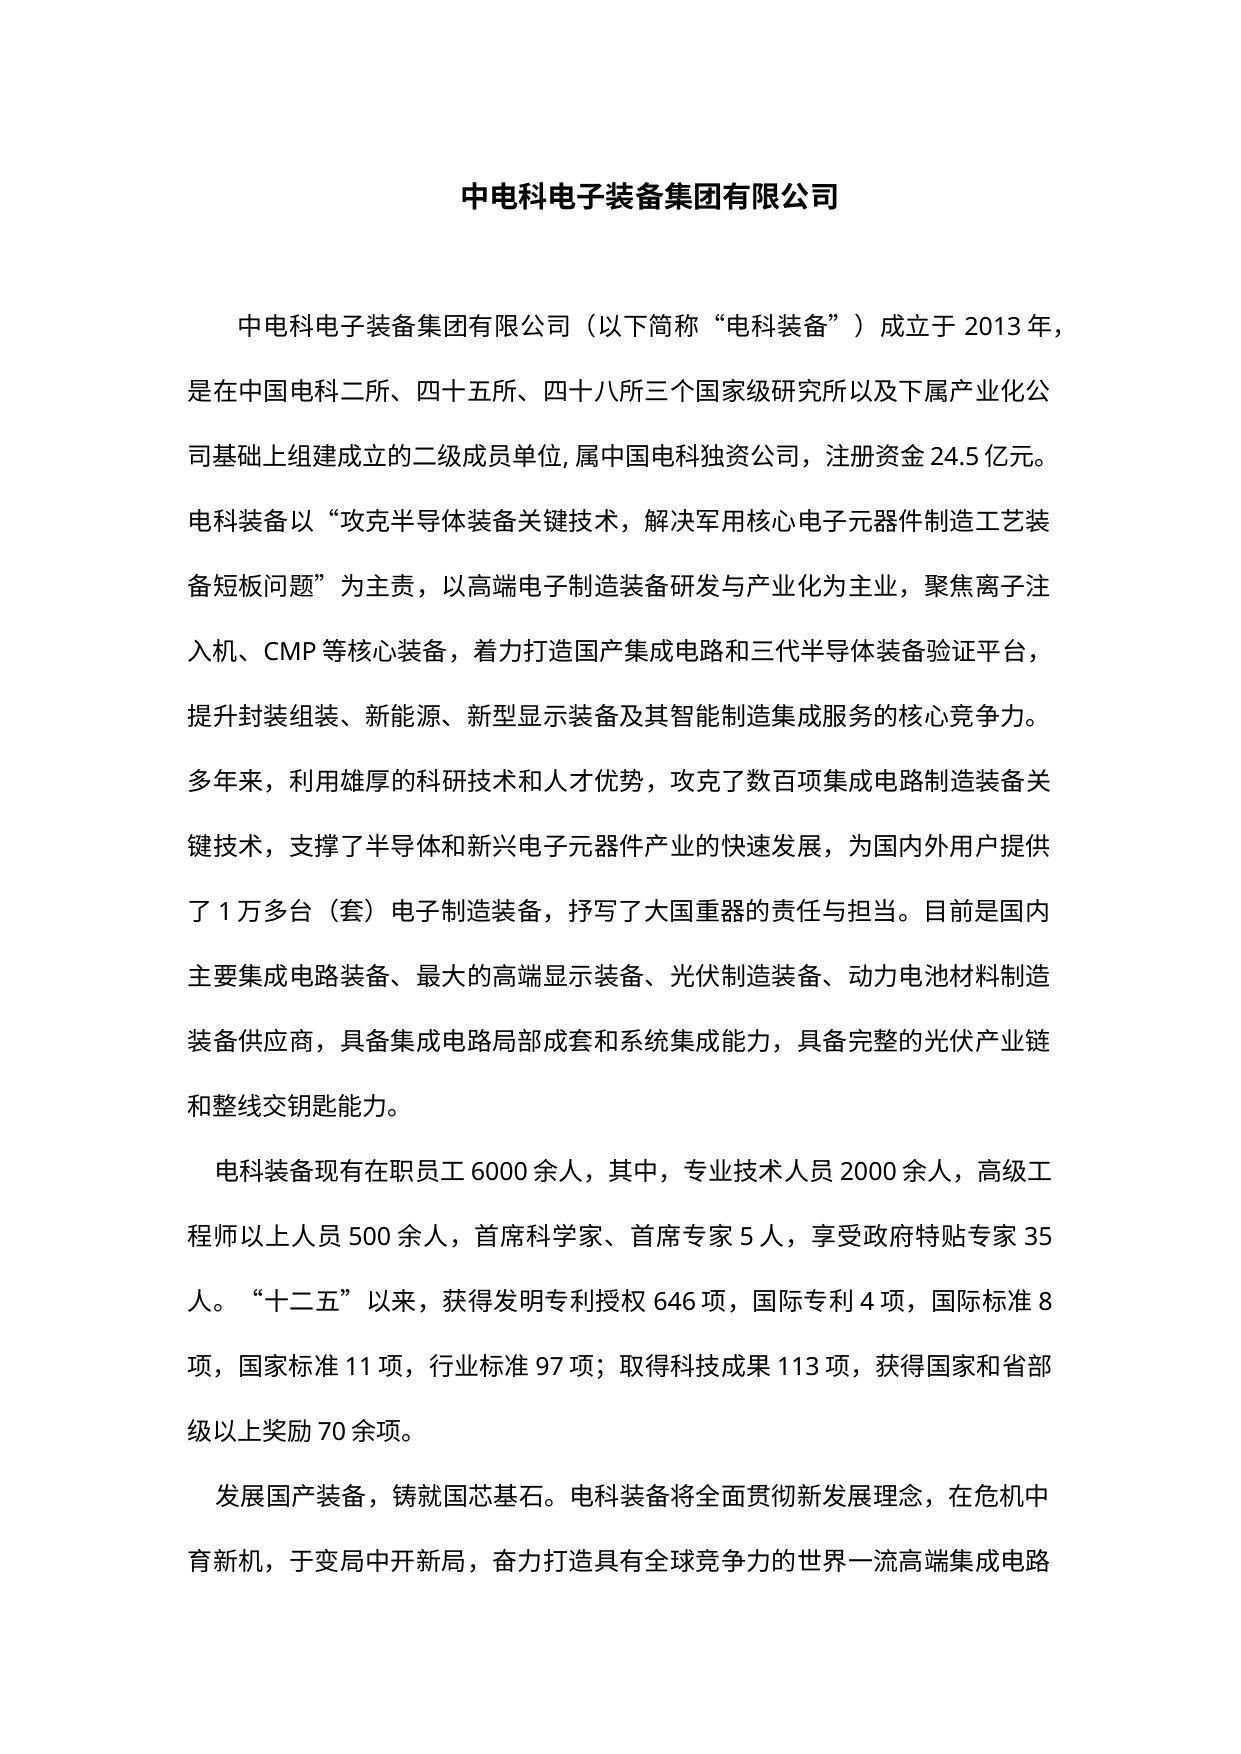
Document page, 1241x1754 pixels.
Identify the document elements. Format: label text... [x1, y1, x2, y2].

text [187, 292, 1053, 1592]
text 中电科电子装备集团有限公司 [187, 162, 1053, 227]
